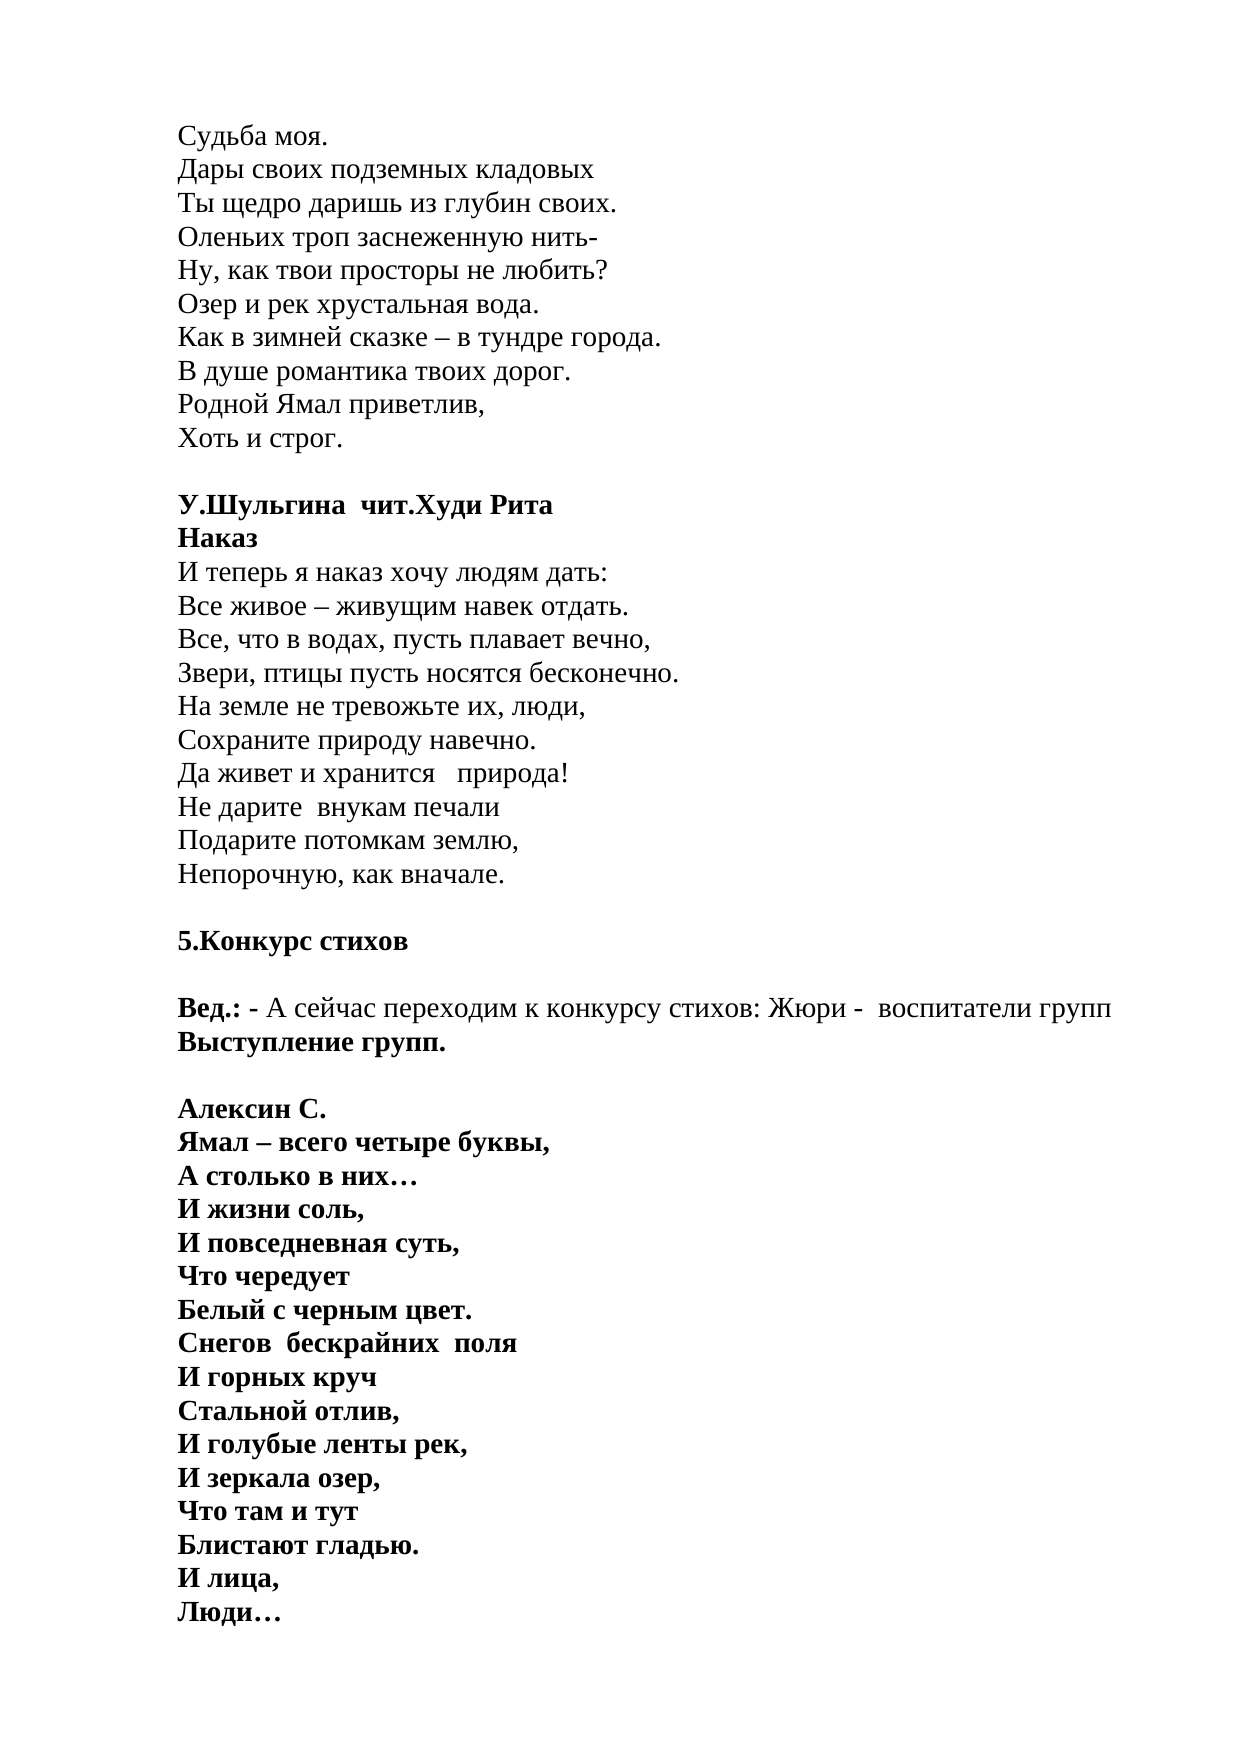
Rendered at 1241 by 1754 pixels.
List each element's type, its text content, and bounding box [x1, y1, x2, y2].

text Ямал – всего четыре буквы, [177, 1124, 1152, 1158]
text И повседневная суть, [177, 1225, 1152, 1258]
text Да живет и хранится природа! [177, 755, 1152, 789]
text Наказ [177, 521, 1152, 554]
text Родной Ямал приветлив, [177, 386, 1152, 420]
text Звери, птицы пусть носятся бесконечно. [177, 655, 1152, 688]
text А столько в них… [177, 1158, 1152, 1191]
text Люди… [177, 1594, 1152, 1627]
text Блистают гладью. [177, 1527, 1152, 1560]
text Как в зимней сказке – в тундре города. [177, 319, 1152, 353]
text Не дарите внукам печали [177, 789, 1152, 822]
text Выступление групп. [177, 1024, 1152, 1057]
text Дары своих подземных кладовых [177, 152, 1152, 185]
text Подарите потомкам землю, [177, 822, 1152, 856]
text Судьба моя. [177, 118, 1152, 152]
text Что там и тут [177, 1493, 1152, 1527]
text Все живое – живущим навек отдать. [177, 588, 1152, 621]
text У.Шульгина чит.Худи Рита [177, 487, 1152, 521]
text И лица, [177, 1560, 1152, 1594]
text Белый с черным цвет. [177, 1292, 1152, 1326]
text Ну, как твои просторы не любить? [177, 252, 1152, 286]
text Сохраните природу навечно. [177, 722, 1152, 755]
text Алексин С. [177, 1091, 1152, 1124]
text В душе романтика твоих дорог. [177, 353, 1152, 386]
text Стальной отлив, [177, 1393, 1152, 1426]
text И горных круч [177, 1359, 1152, 1393]
text Озер и рек хрустальная вода. [177, 286, 1152, 319]
text И зеркала озер, [177, 1460, 1152, 1493]
text И голубые ленты рек, [177, 1426, 1152, 1460]
text Все, что в водах, пусть плавает вечно, [177, 621, 1152, 655]
text Снегов бескрайних поля [177, 1326, 1152, 1359]
text Хоть и строг. [177, 420, 1152, 453]
text И жизни соль, [177, 1191, 1152, 1225]
text Непорочную, как вначале. [177, 856, 1152, 889]
text Ты щедро даришь из глубин своих. [177, 185, 1152, 219]
text 5.Конкурс стихов [177, 923, 1152, 957]
text Что чередует [177, 1258, 1152, 1292]
text И теперь я наказ хочу людям дать: [177, 554, 1152, 588]
text Вед.: - А сейчас переходим к конкурсу стихов: Жюри - воспитатели групп [177, 990, 1152, 1024]
text На земле не тревожьте их, люди, [177, 688, 1152, 722]
text Оленьих троп заснеженную нить- [177, 219, 1152, 252]
